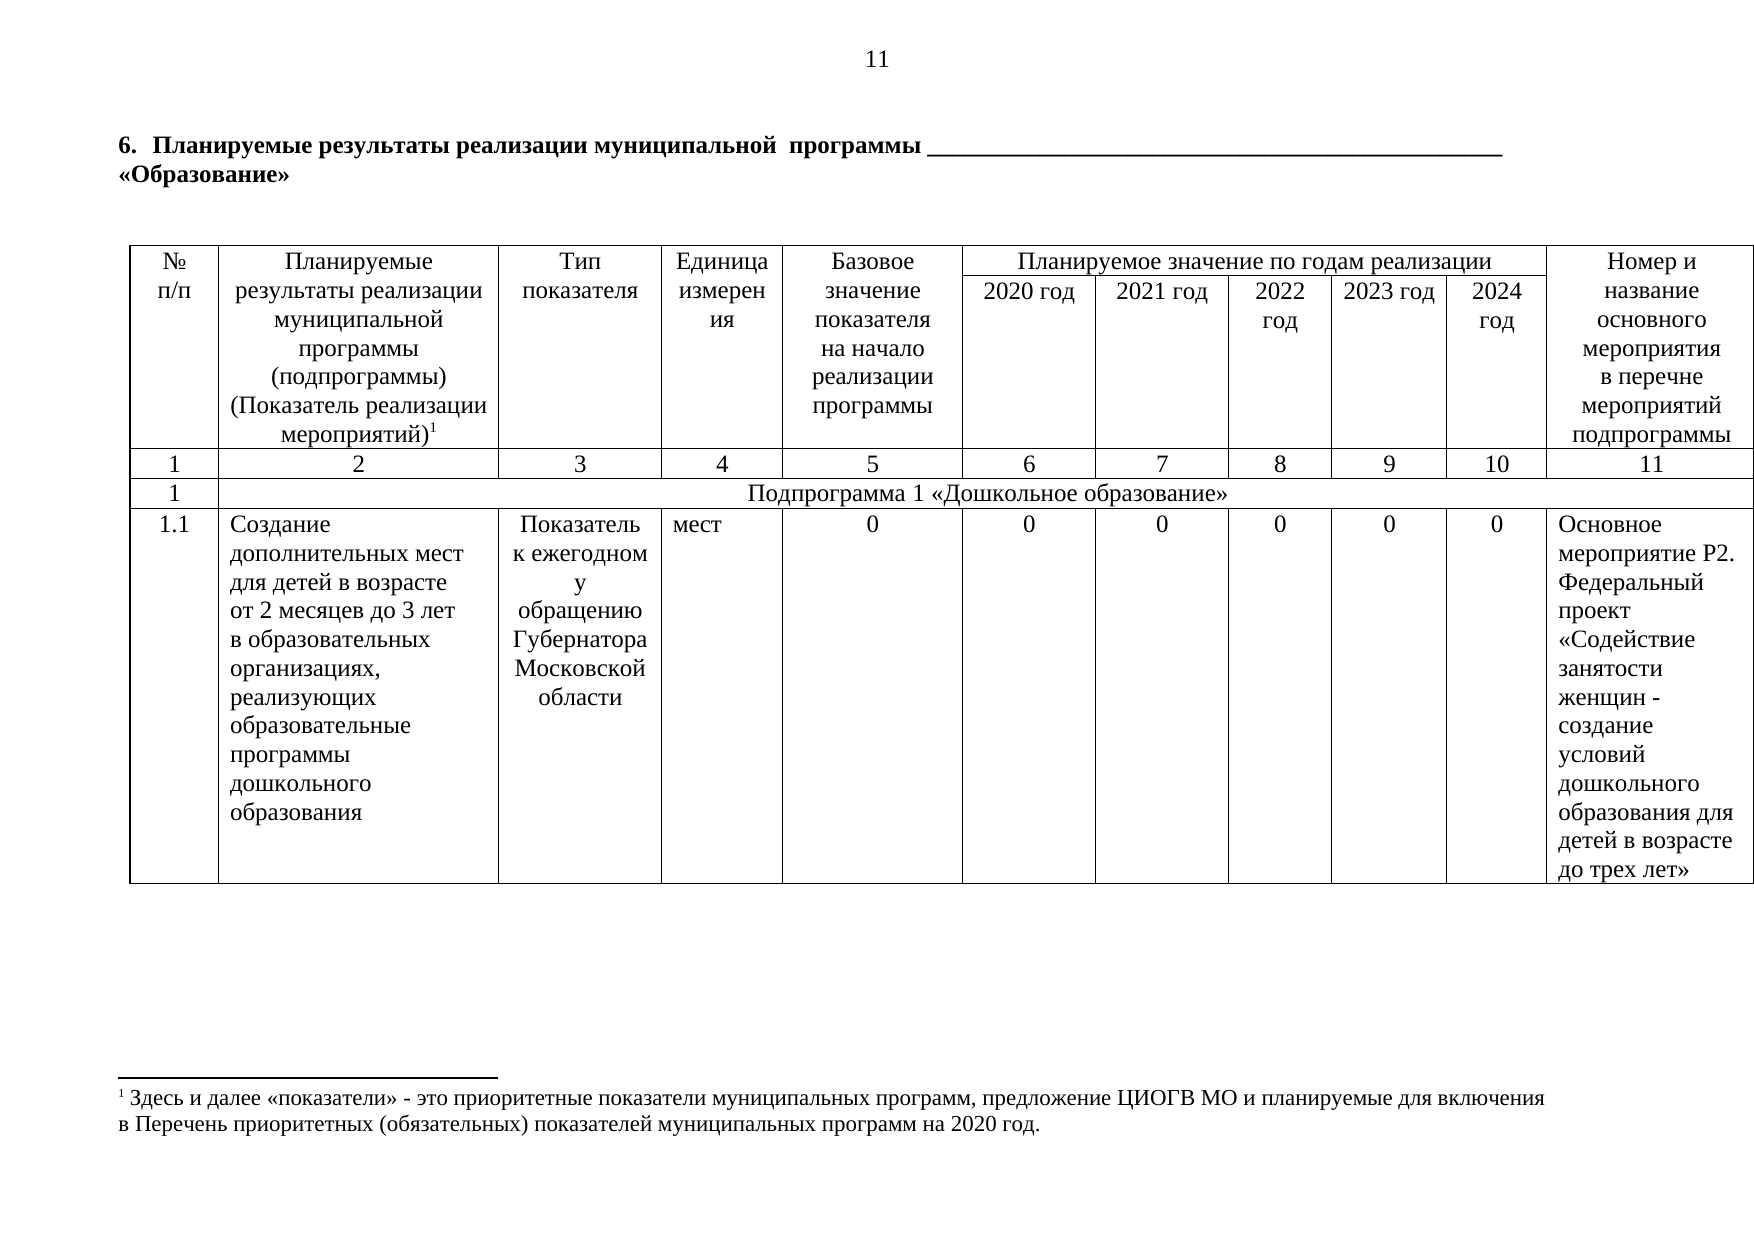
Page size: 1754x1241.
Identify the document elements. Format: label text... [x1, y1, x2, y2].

table_header Планируемые результаты реализации муниципальной программы (подпрограммы) (Показатель реализации мероприятий) [219, 246, 498, 448]
table_cell Подпрограмма 1 «Дошкольное образование» [219, 479, 1753, 508]
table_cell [499, 509, 661, 883]
table_header Планируемое значение по годам реализации [963, 246, 1546, 275]
table_cell 2021 год [1096, 276, 1228, 448]
table_cell 5 [783, 449, 962, 477]
table_cell 8 [1229, 449, 1331, 477]
table_cell 2023 год [1332, 276, 1446, 448]
table_cell 2 [219, 449, 498, 477]
table_cell Основное мероприятие Р2. Федеральный проект «Содействие занятости женщин - создание условий дошкольного образования для детей в возрасте до трех лет» [1547, 509, 1753, 883]
table_header Базовое значение показателя на начало реализации программы [783, 246, 962, 448]
list Планируемые результаты реализации муниципальной программы ______________________________________________ «Образование» [118, 130, 1636, 187]
table_cell 2024 год [1447, 276, 1546, 448]
table_cell 0 [963, 509, 1095, 883]
table_cell Создание дополнительных мест для детей в возрасте от 2 месяцев до 3 лет в образовательных организациях, реализующих образовательные программы дошкольного образования [219, 509, 498, 883]
table_cell 9 [1332, 449, 1446, 477]
table_cell 4 [662, 449, 782, 477]
table_header Номер и название основного мероприятия в перечне мероприятий подпрограммы [1547, 246, 1753, 448]
table_cell 0 [1447, 509, 1546, 883]
table_cell 0 [1229, 509, 1331, 883]
table_header Тип показателя [499, 246, 661, 448]
table_cell 7 [1096, 449, 1228, 477]
table_cell 1 [131, 449, 218, 477]
table_header Единица измерения [662, 246, 782, 448]
table_cell 0 [1332, 509, 1446, 883]
table_cell 2020 год [963, 276, 1095, 448]
table_cell 0 [783, 509, 962, 883]
table_cell 1.1 [131, 509, 218, 883]
table_header № п/п [131, 246, 218, 448]
table_cell мест [662, 509, 782, 883]
table_cell 11 [1547, 449, 1753, 477]
table_cell 0 [1096, 509, 1228, 883]
table_cell 10 [1447, 449, 1546, 477]
table_cell 6 [963, 449, 1095, 477]
table_cell 1 [131, 479, 218, 508]
table_cell 2022 год [1229, 276, 1331, 448]
table_cell 3 [499, 449, 661, 477]
